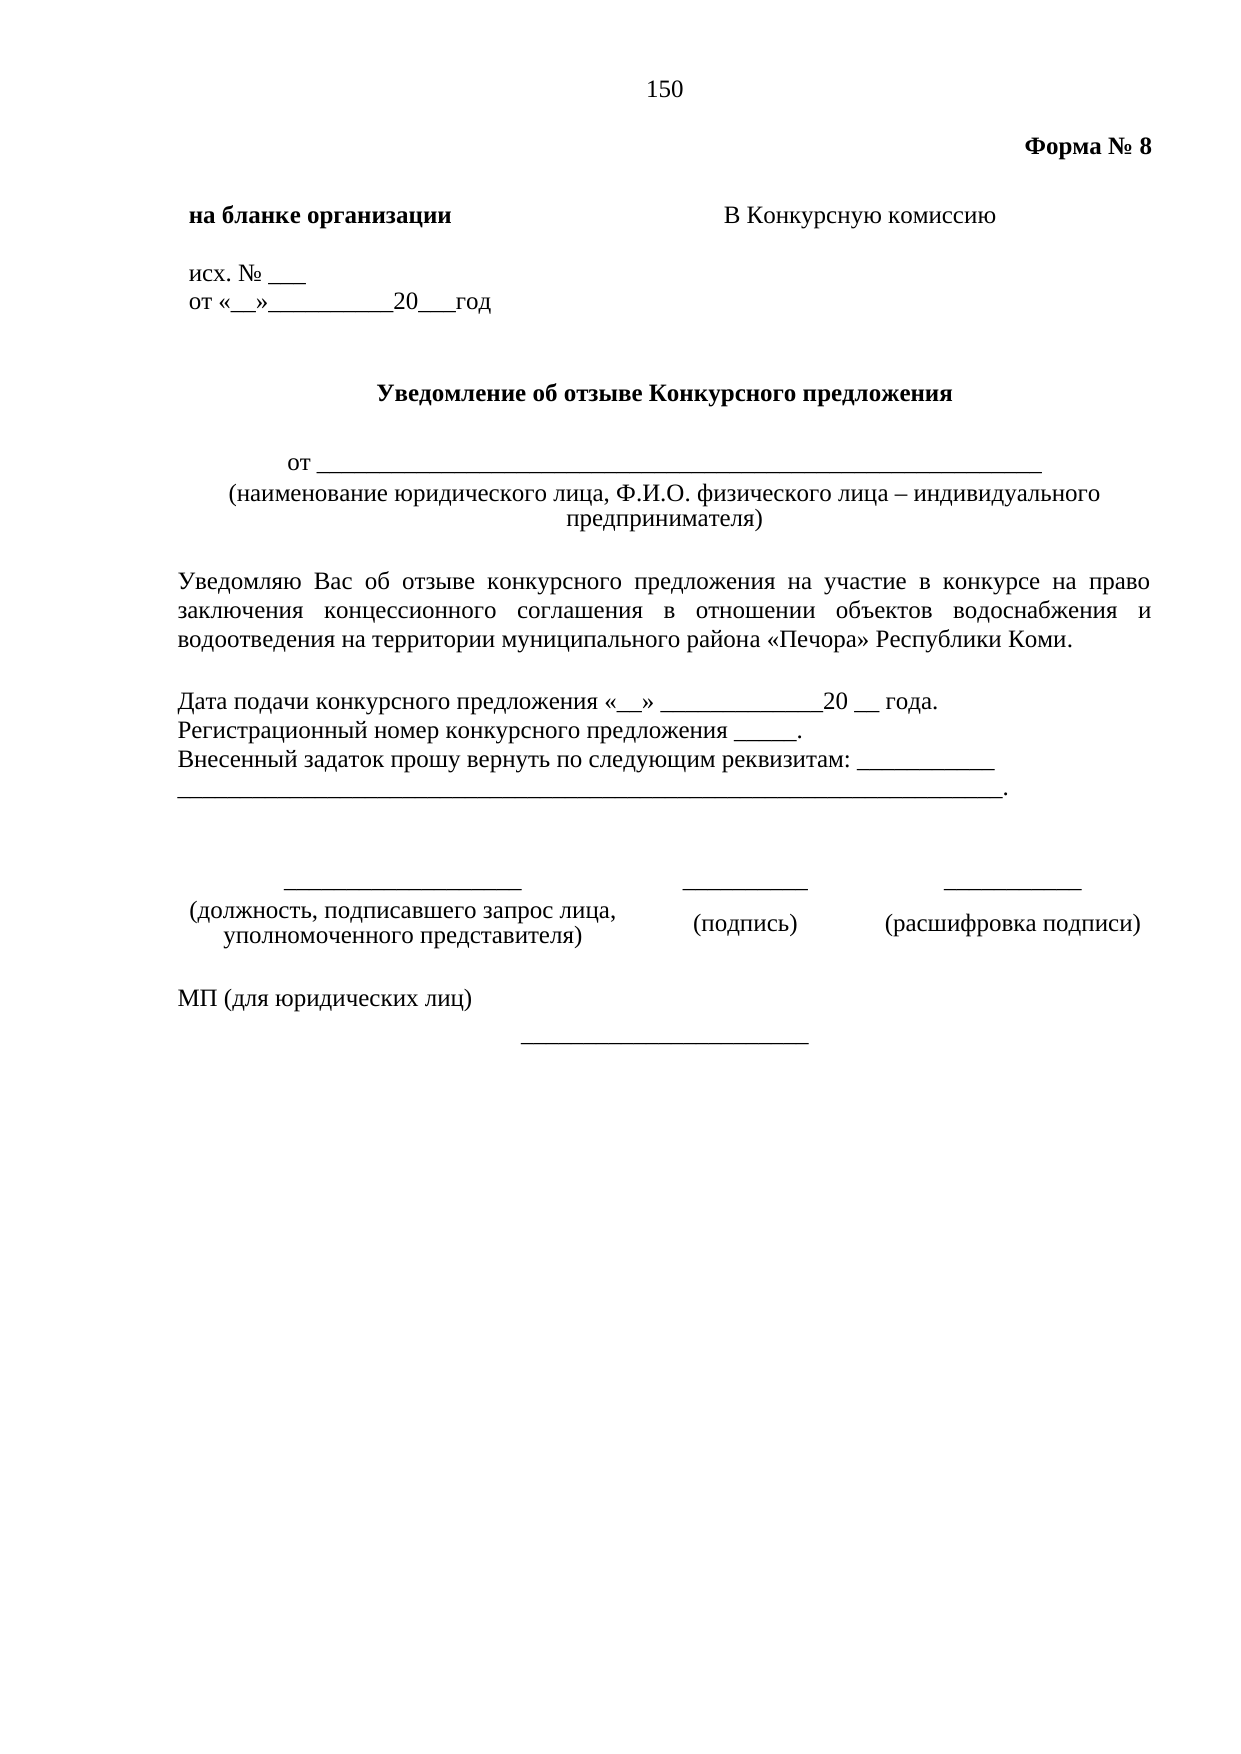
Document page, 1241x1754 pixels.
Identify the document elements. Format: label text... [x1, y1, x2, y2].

text Уведомление об отзыве Конкурсного предложения [177, 378, 1152, 407]
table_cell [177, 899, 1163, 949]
text от __________________________________________________________ [177, 447, 1152, 476]
text МП (для юридических лиц) [177, 983, 1152, 1012]
subtitle Уведомляю Вас об отзыве конкурсного предложения на участие в конкурсе на право заключения концессионного соглашения в отношении объектов водоснабжения и водоотведения на территории муниципального района «Печора» Республики Коми. [177, 566, 1152, 653]
text (наименование юридического лица, Ф.И.О. физического лица – индивидуального [177, 482, 1152, 507]
text _______________________ [177, 1018, 1152, 1047]
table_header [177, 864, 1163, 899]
text Внесенный задаток прошу вернуть по следующим реквизитам: ___________ [177, 744, 1152, 772]
text Форма № 8 [177, 131, 1152, 160]
text __________________________________________________________________. [177, 772, 1152, 801]
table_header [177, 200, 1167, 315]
text Регистрационный номер конкурсного предложения _____. [177, 715, 1152, 744]
text Дата подачи конкурсного предложения «__» _____________20 __ года. [177, 686, 1152, 715]
text предпринимателя) [177, 507, 1152, 532]
